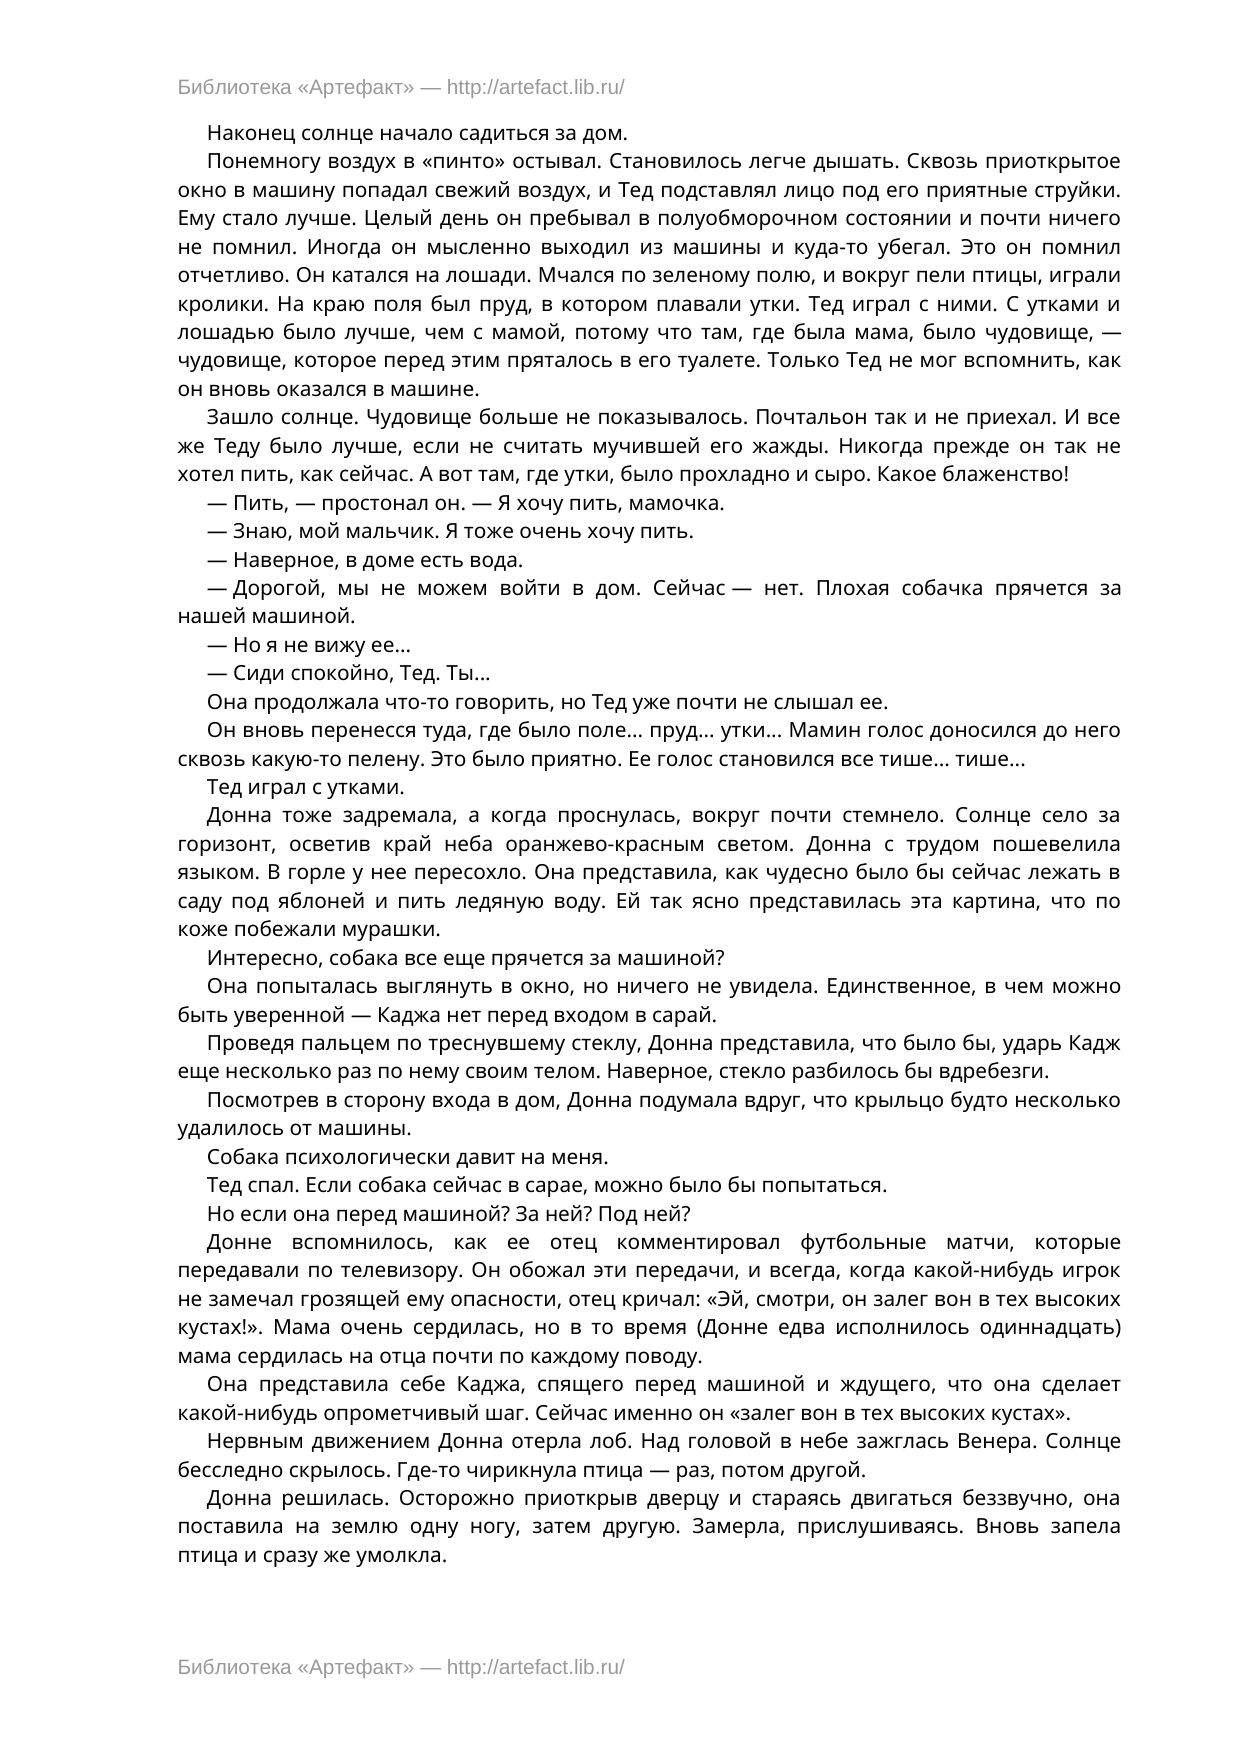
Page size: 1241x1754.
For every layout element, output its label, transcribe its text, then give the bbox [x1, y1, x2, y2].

text Проведя пальцем по треснувшему стеклу, Донна представила, что было бы, ударь Кадж еще несколько раз по нему своим телом. Наверное, стекло разбилось бы вдребезги. [177, 1028, 1122, 1085]
text Понемногу воздух в «пинто» остывал. Становилось легче дышать. Сквозь приоткрытое окно в машину попадал свежий воздух, и Тед подставлял лицо под его приятные струйки. Ему стало лучше. Целый день он пребывал в полуобморочном состоянии и почти ничего не помнил. Иногда он мысленно выходил из машины и куда-то убегал. Это он помнил отчетливо. Он катался на лошади. Мчался по зеленому полю, и вокруг пели птицы, играли кролики. На краю поля был пруд, в котором плавали утки. Тед играл с ними. С утками и лошадью было лучше, чем с мамой, потому что там, где была мама, было чудовище, — чудовище, которое перед этим пряталось в его туалете. Только Тед не мог вспомнить, как он вновь оказался в машине. [177, 147, 1122, 402]
text Донне вспомнилось, как ее отец комментировал футбольные матчи, которые передавали по телевизору. Он обожал эти передачи, и всегда, когда какой-нибудь игрок не замечал грозящей ему опасности, отец кричал: «Эй, смотри, он залег вон в тех высоких кустах!». Мама очень сердилась, но в то время (Донне едва исполнилось одиннадцать) мама сердилась на отца почти по каждому поводу. [177, 1227, 1122, 1369]
text Она представила себе Каджа, спящего перед машиной и ждущего, что она сделает какой-нибудь опрометчивый шаг. Сейчас именно он «залег вон в тех высоких кустах». [177, 1369, 1122, 1426]
text Наконец солнце начало садиться за дом. [177, 118, 1122, 147]
text Донна решилась. Осторожно приоткрыв дверцу и стараясь двигаться беззвучно, она поставила на землю одну ногу, затем другую. Замерла, прислушиваясь. Вновь запела птица и сразу же умолкла. [177, 1483, 1122, 1568]
text Она продолжала что-то говорить, но Тед уже почти не слышал ее. [177, 687, 1122, 715]
text — Сиди спокойно, Тед. Ты... [177, 658, 1122, 687]
text — Пить, — простонал он. — Я хочу пить, мамочка. [177, 488, 1122, 516]
text — Дорогой, мы не можем войти в дом. Сейчас — нет. Плохая собачка прячется за нашей машиной. [177, 573, 1122, 630]
text Собака психологически давит на меня. [177, 1142, 1122, 1170]
text — Наверное, в доме есть вода. [177, 545, 1122, 573]
text Зашло солнце. Чудовище больше не показывалось. Почтальон так и не приехал. И все же Теду было лучше, если не считать мучившей его жажды. Никогда прежде он так не хотел пить, как сейчас. А вот там, где утки, было прохладно и сыро. Какое блаженство! [177, 402, 1122, 488]
text Она попыталась выглянуть в окно, но ничего не увидела. Единственное, в чем можно быть уверенной — Каджа нет перед входом в сарай. [177, 971, 1122, 1028]
text Интересно, собака все еще прячется за машиной? [177, 943, 1122, 971]
text Посмотрев в сторону входа в дом, Донна подумала вдруг, что крыльцо будто несколько удалилось от машины. [177, 1085, 1122, 1142]
text — Знаю, мой мальчик. Я тоже очень хочу пить. [177, 516, 1122, 545]
text Донна тоже задремала, а когда проснулась, вокруг почти стемнело. Солнце село за горизонт, осветив край неба оранжево-красным светом. Донна с трудом пошевелила языком. В горле у нее пересохло. Она представила, как чудесно было бы сейчас лежать в саду под яблоней и пить ледяную воду. Ей так ясно представилась эта картина, что по коже побежали мурашки. [177, 801, 1122, 943]
text Он вновь перенесся туда, где было поле... пруд... утки... Мамин голос доносился до него сквозь какую-то пелену. Это было приятно. Ее голос становился все тише... тише... [177, 715, 1122, 772]
text Но если она перед машиной? За ней? Под ней? [177, 1199, 1122, 1227]
text Тед спал. Если собака сейчас в сарае, можно было бы попытаться. [177, 1170, 1122, 1199]
text — Но я не вижу ее... [177, 630, 1122, 658]
text Нервным движением Донна отерла лоб. Над головой в небе зажглась Венера. Солнце бесследно скрылось. Где-то чирикнула птица — раз, потом другой. [177, 1426, 1122, 1483]
text Тед играл с утками. [177, 772, 1122, 801]
